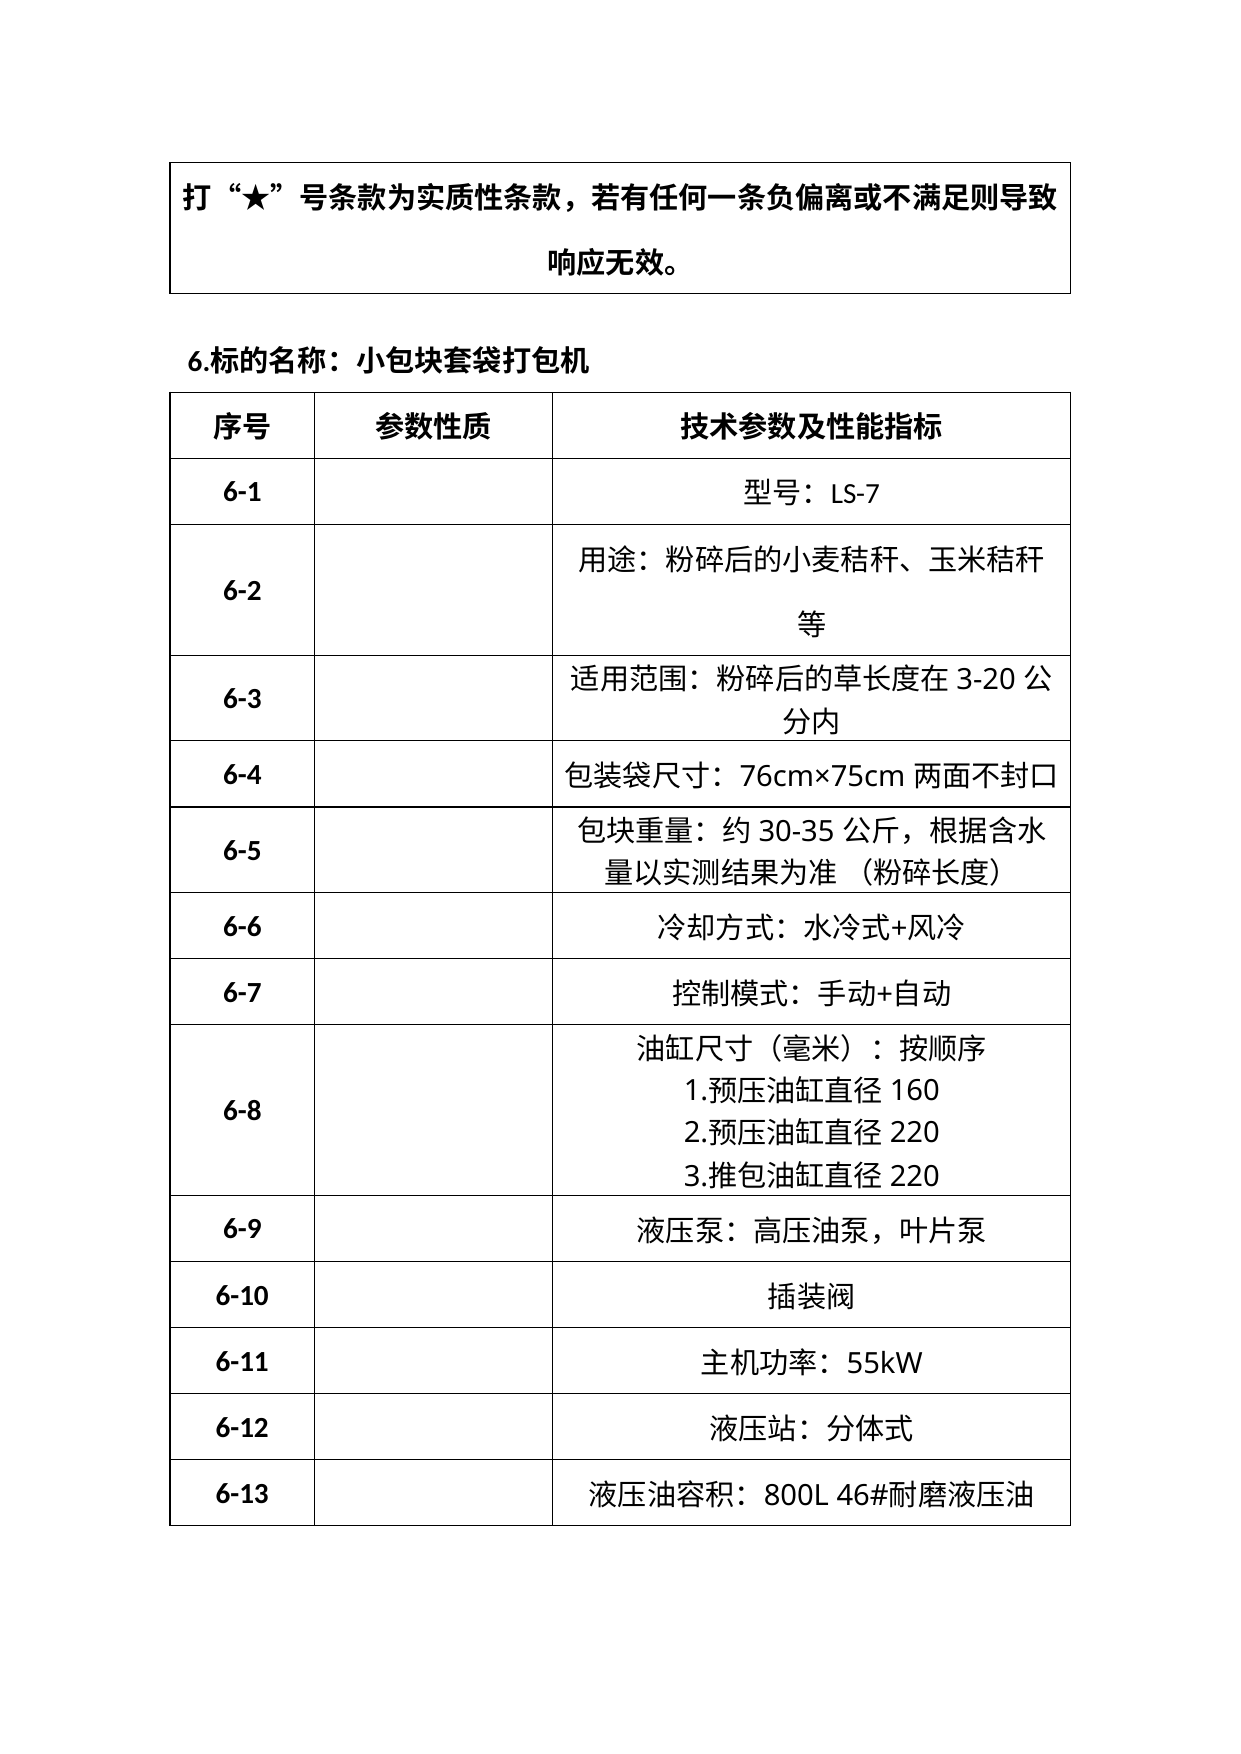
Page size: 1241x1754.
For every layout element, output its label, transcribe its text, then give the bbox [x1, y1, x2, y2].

table_cell 6-9 [171, 1196, 314, 1261]
table_cell 6-7 [171, 959, 314, 1024]
table_cell 液压油容积：800L 46#耐磨液压油 [553, 1460, 1070, 1525]
table_cell 型号：LS-7 [553, 459, 1070, 524]
table_cell [315, 741, 552, 806]
table_cell [315, 525, 552, 655]
table_cell 包块重量：约 30-35 公斤，根据含水量以实测结果为准 （粉碎长度） [553, 808, 1070, 892]
table_header 参数性质 [315, 393, 552, 458]
table_cell 包装袋尺寸：76cm×75cm 两面不封口 [553, 741, 1070, 806]
table_cell [315, 1328, 552, 1393]
table_cell [315, 1394, 552, 1459]
table_cell [315, 959, 552, 1024]
table_cell [315, 893, 552, 958]
table_cell 油缸尺寸（毫米）：按顺序 1.预压油缸直径 160 2.预压油缸直径 220 3.推包油缸直径 220 [553, 1025, 1070, 1195]
table_cell 6-1 [171, 459, 314, 524]
table_cell 6-6 [171, 893, 314, 958]
table_header 序号 [171, 393, 314, 458]
table_cell 6-11 [171, 1328, 314, 1393]
table_cell [315, 459, 552, 524]
table_cell 6-12 [171, 1394, 314, 1459]
table_cell [315, 1460, 552, 1525]
table_cell 控制模式：手动+自动 [553, 959, 1070, 1024]
table_cell 打“★”号条款为实质性条款，若有任何一条负偏离或不满足则导致响应无效。 [171, 163, 1070, 293]
table_cell 6-5 [171, 808, 314, 892]
table_cell 6-10 [171, 1262, 314, 1327]
table_cell 6-4 [171, 741, 314, 806]
table_cell 适用范围：粉碎后的草长度在 3-20 公分内 [553, 656, 1070, 740]
table_cell 液压泵：高压油泵，叶片泵 [553, 1196, 1070, 1261]
table_cell 液压站：分体式 [553, 1394, 1070, 1459]
table_cell [315, 808, 552, 892]
table_cell 6-2 [171, 525, 314, 655]
table_cell 冷却方式：水冷式+风冷 [553, 893, 1070, 958]
table_cell 用途：粉碎后的小麦秸秆、玉米秸秆等 [553, 525, 1070, 655]
table_header 技术参数及性能指标 [553, 393, 1070, 458]
table_cell [315, 1196, 552, 1261]
table_cell 插装阀 [553, 1262, 1070, 1327]
table_cell [315, 656, 552, 740]
table_cell 主机功率：55kW [553, 1328, 1070, 1393]
table_cell [315, 1262, 552, 1327]
text 6.标的名称：小包块套袋打包机 [187, 327, 1053, 392]
table_cell 6-3 [171, 656, 314, 740]
table_cell [315, 1025, 552, 1195]
table_cell 6-13 [171, 1460, 314, 1525]
table_cell 6-8 [171, 1025, 314, 1195]
